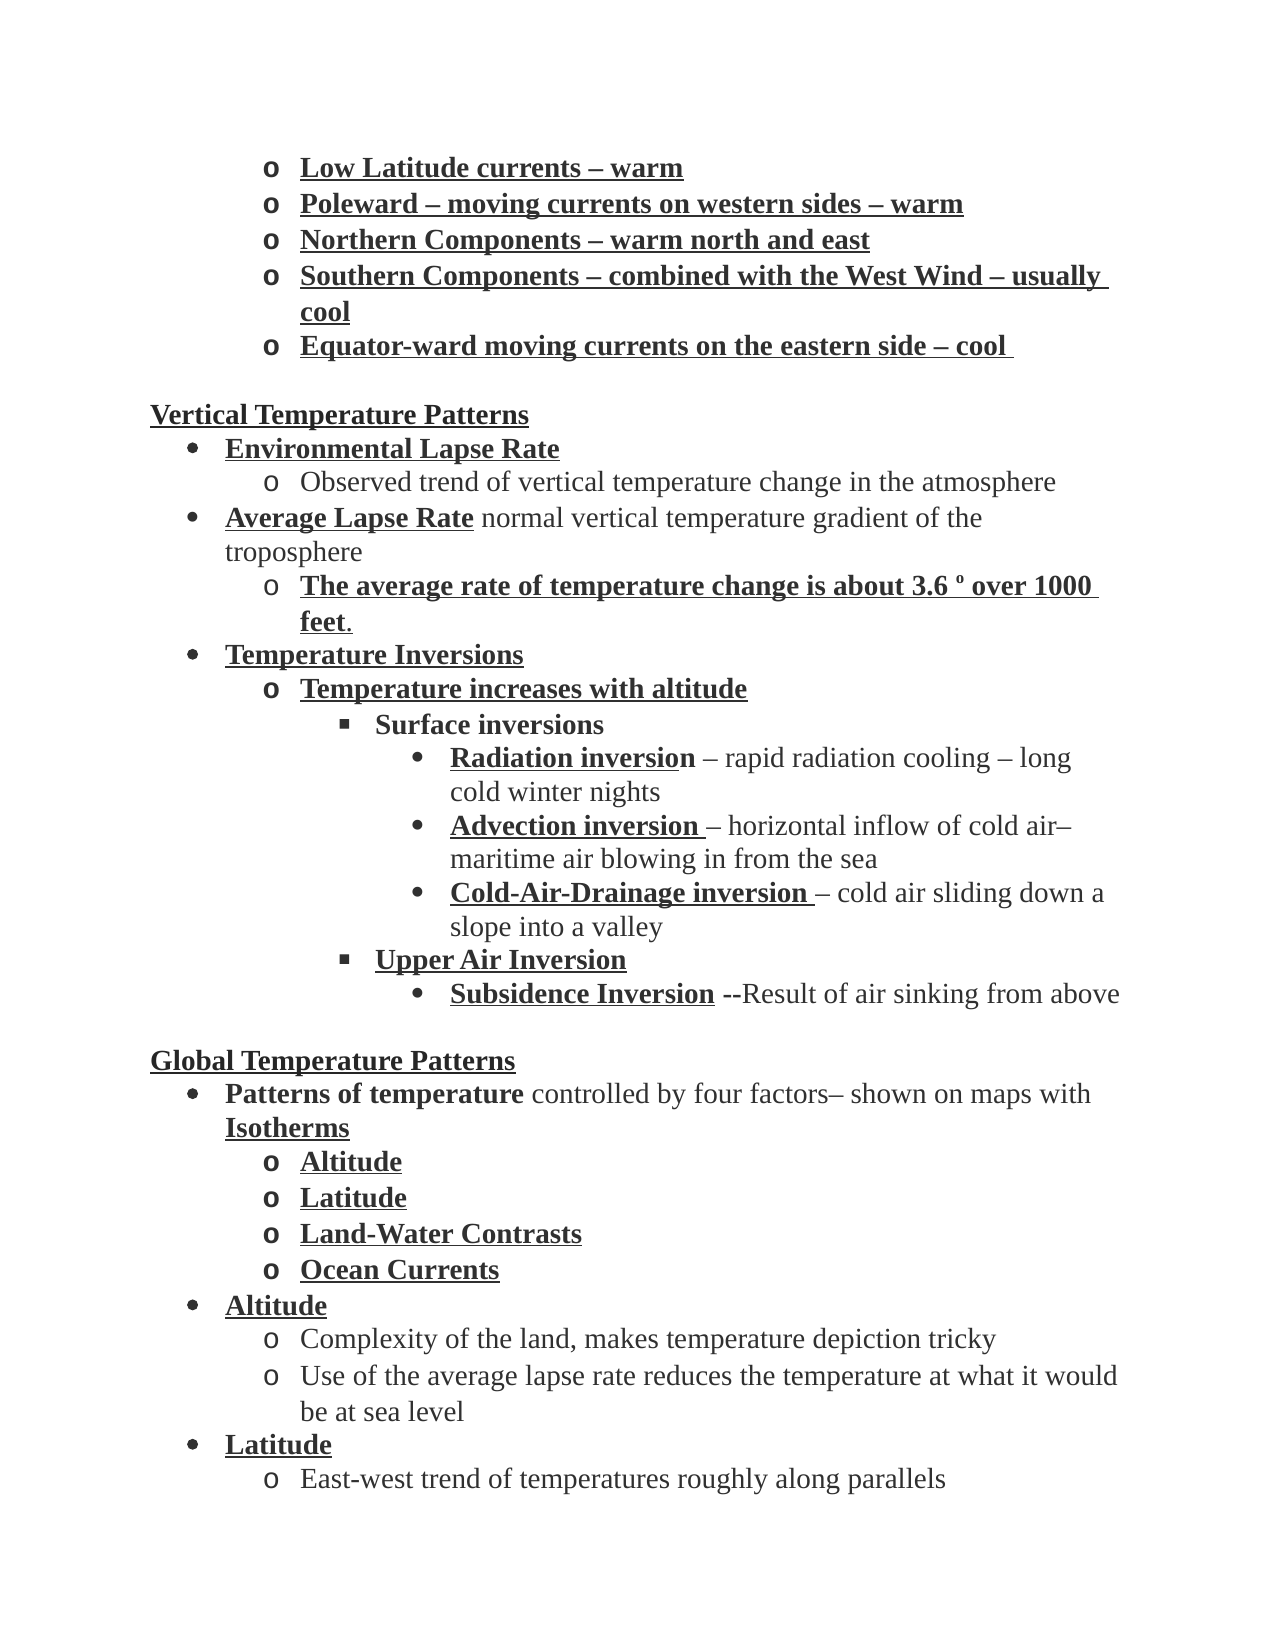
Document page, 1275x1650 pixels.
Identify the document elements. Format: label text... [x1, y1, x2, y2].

subtitle Latitude [262, 1180, 1125, 1216]
subtitle Low Latitude currents – warm [262, 150, 1125, 186]
subtitle Upper Air Inversion [337, 942, 1125, 976]
subtitle Patterns of temperature controlled by four factors– shown on maps with Isotherms [187, 1077, 1125, 1144]
subtitle Land-Water Contrasts [262, 1216, 1125, 1252]
subtitle Poleward – moving currents on western sides – warm [262, 186, 1125, 222]
subtitle Northern Components – warm north and east [262, 222, 1125, 258]
subtitle Subsidence Inversion --Result of air sinking from above [412, 976, 1125, 1009]
subtitle Environmental Lapse Rate [187, 431, 1125, 464]
subtitle Average Lapse Rate normal vertical temperature gradient of the troposphere [187, 501, 1125, 568]
subtitle Southern Components – combined with the West Wind – usually cool [262, 258, 1125, 328]
subtitle Complexity of the land, makes temperature depiction tricky [262, 1322, 1125, 1358]
subtitle Observed trend of vertical temperature change in the atmosphere [262, 464, 1125, 501]
subtitle Equator-ward moving currents on the eastern side – cool [262, 328, 1125, 364]
subtitle Temperature Inversions [187, 637, 1125, 671]
subtitle Altitude [262, 1144, 1125, 1180]
subtitle Latitude [187, 1427, 1125, 1461]
subtitle Ocean Currents [262, 1252, 1125, 1288]
subtitle Radiation inversion – rapid radiation cooling – long cold winter nights [412, 741, 1125, 808]
subtitle Global Temperature Patterns [150, 1043, 1125, 1077]
subtitle Advection inversion – horizontal inflow of cold air– maritime air blowing in from the sea [412, 808, 1125, 875]
subtitle The average rate of temperature change is about 3.6 o over 1000 feet. [262, 568, 1125, 637]
subtitle Temperature increases with altitude [262, 671, 1125, 707]
subtitle Vertical Temperature Patterns [150, 397, 1125, 431]
subtitle Cold-Air-Drainage inversion – cold air sliding down a slope into a valley [412, 875, 1125, 942]
subtitle Use of the average lapse rate reduces the temperature at what it would be at sea level [262, 1358, 1125, 1427]
subtitle Surface inversions [337, 707, 1125, 741]
subtitle East-west trend of temperatures roughly along parallels [262, 1461, 1125, 1497]
subtitle Altitude [187, 1288, 1125, 1322]
